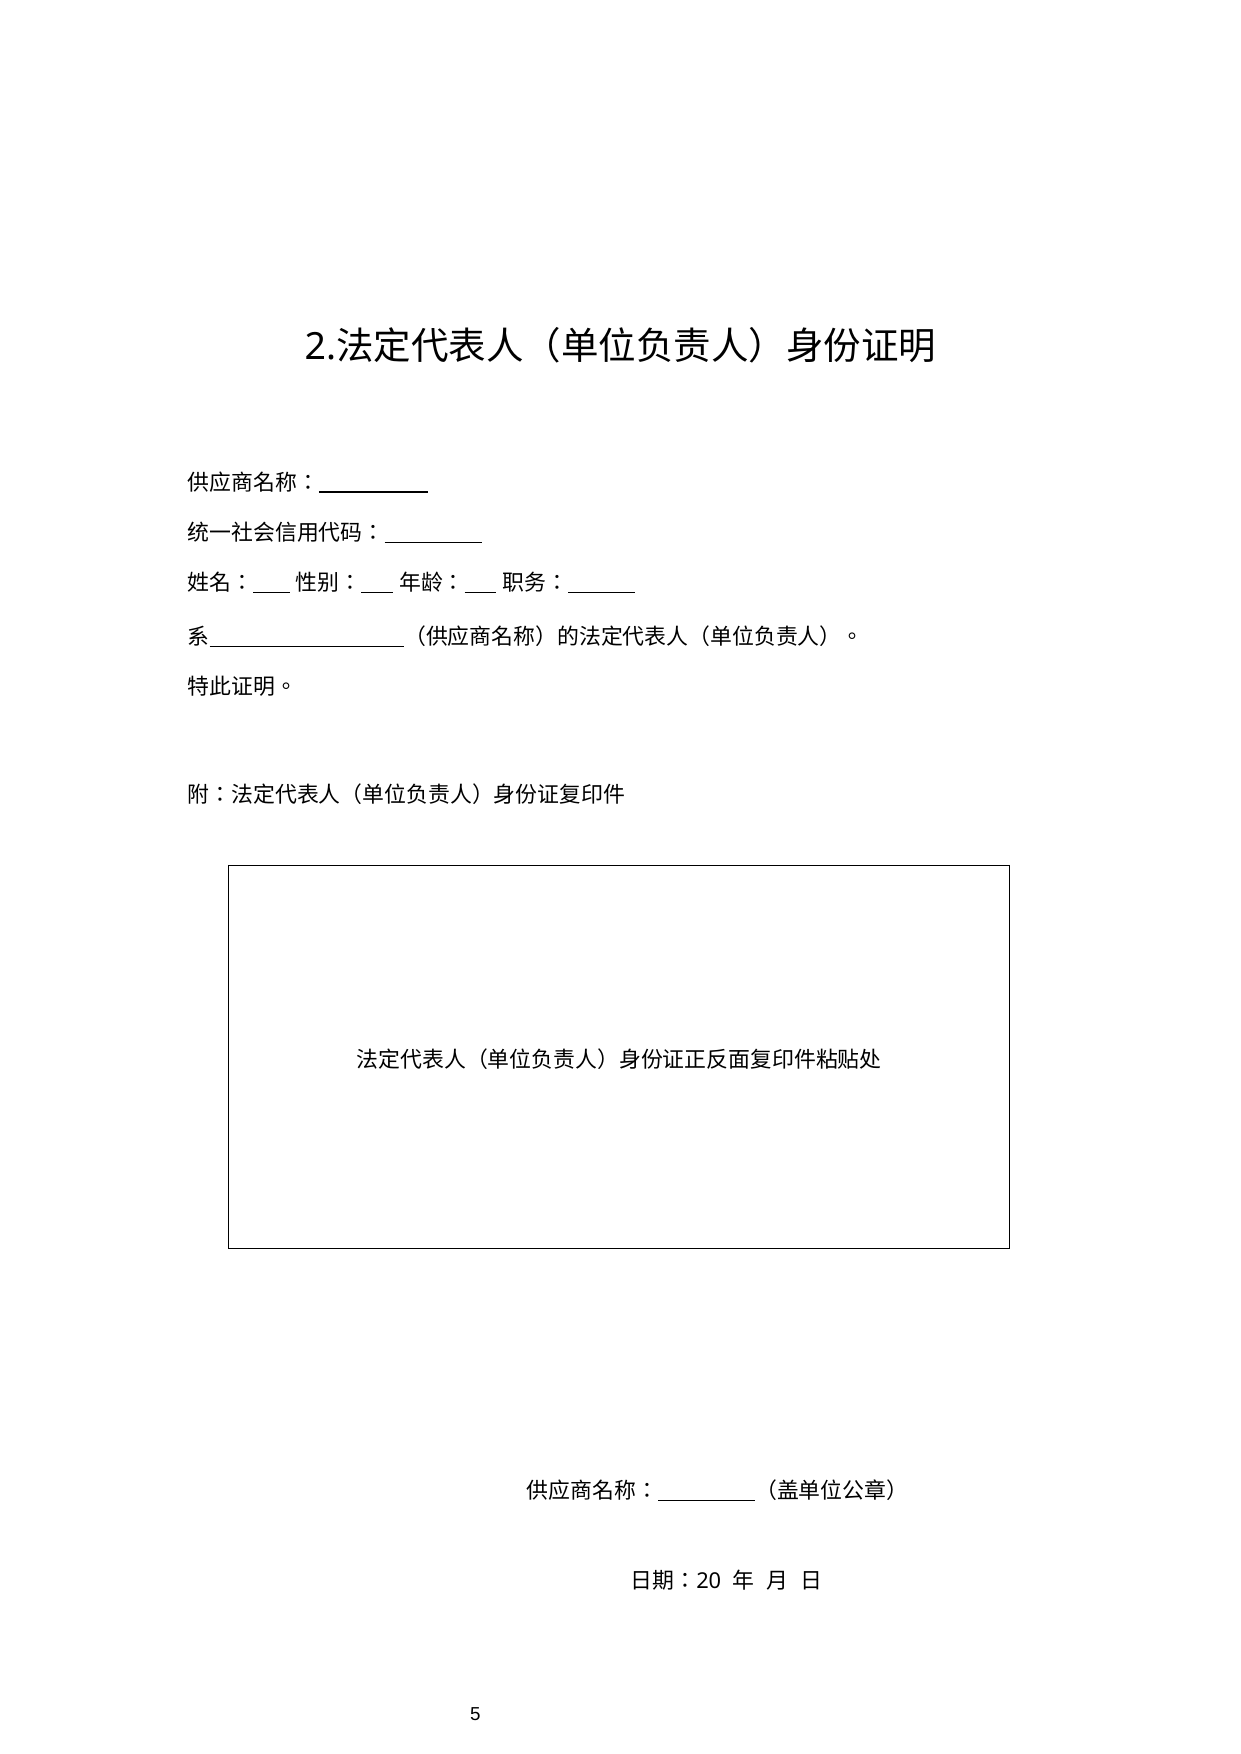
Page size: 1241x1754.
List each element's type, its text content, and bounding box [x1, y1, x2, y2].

text 统一社会信用代码： [187, 520, 1053, 545]
text 供应商名称： （盖单位公章） [187, 1473, 1009, 1504]
text 供应商名称： [187, 470, 1053, 495]
table_header 法定代表人（单位负责人）身份证正反面复印件粘贴处 [229, 866, 1009, 1248]
text 日期：20 年 月 日 [187, 1565, 1009, 1595]
text 2.法定代表人（单位负责人）身份证明 [187, 316, 1053, 370]
text 姓名： 性别： 年龄： 职务： [187, 570, 1053, 596]
text 特此证明。 [187, 674, 1053, 699]
text 系 （供应商名称）的法定代表人（单位负责人）。 [187, 624, 1053, 649]
text 附：法定代表人（单位负责人）身份证复印件 [187, 782, 1053, 807]
